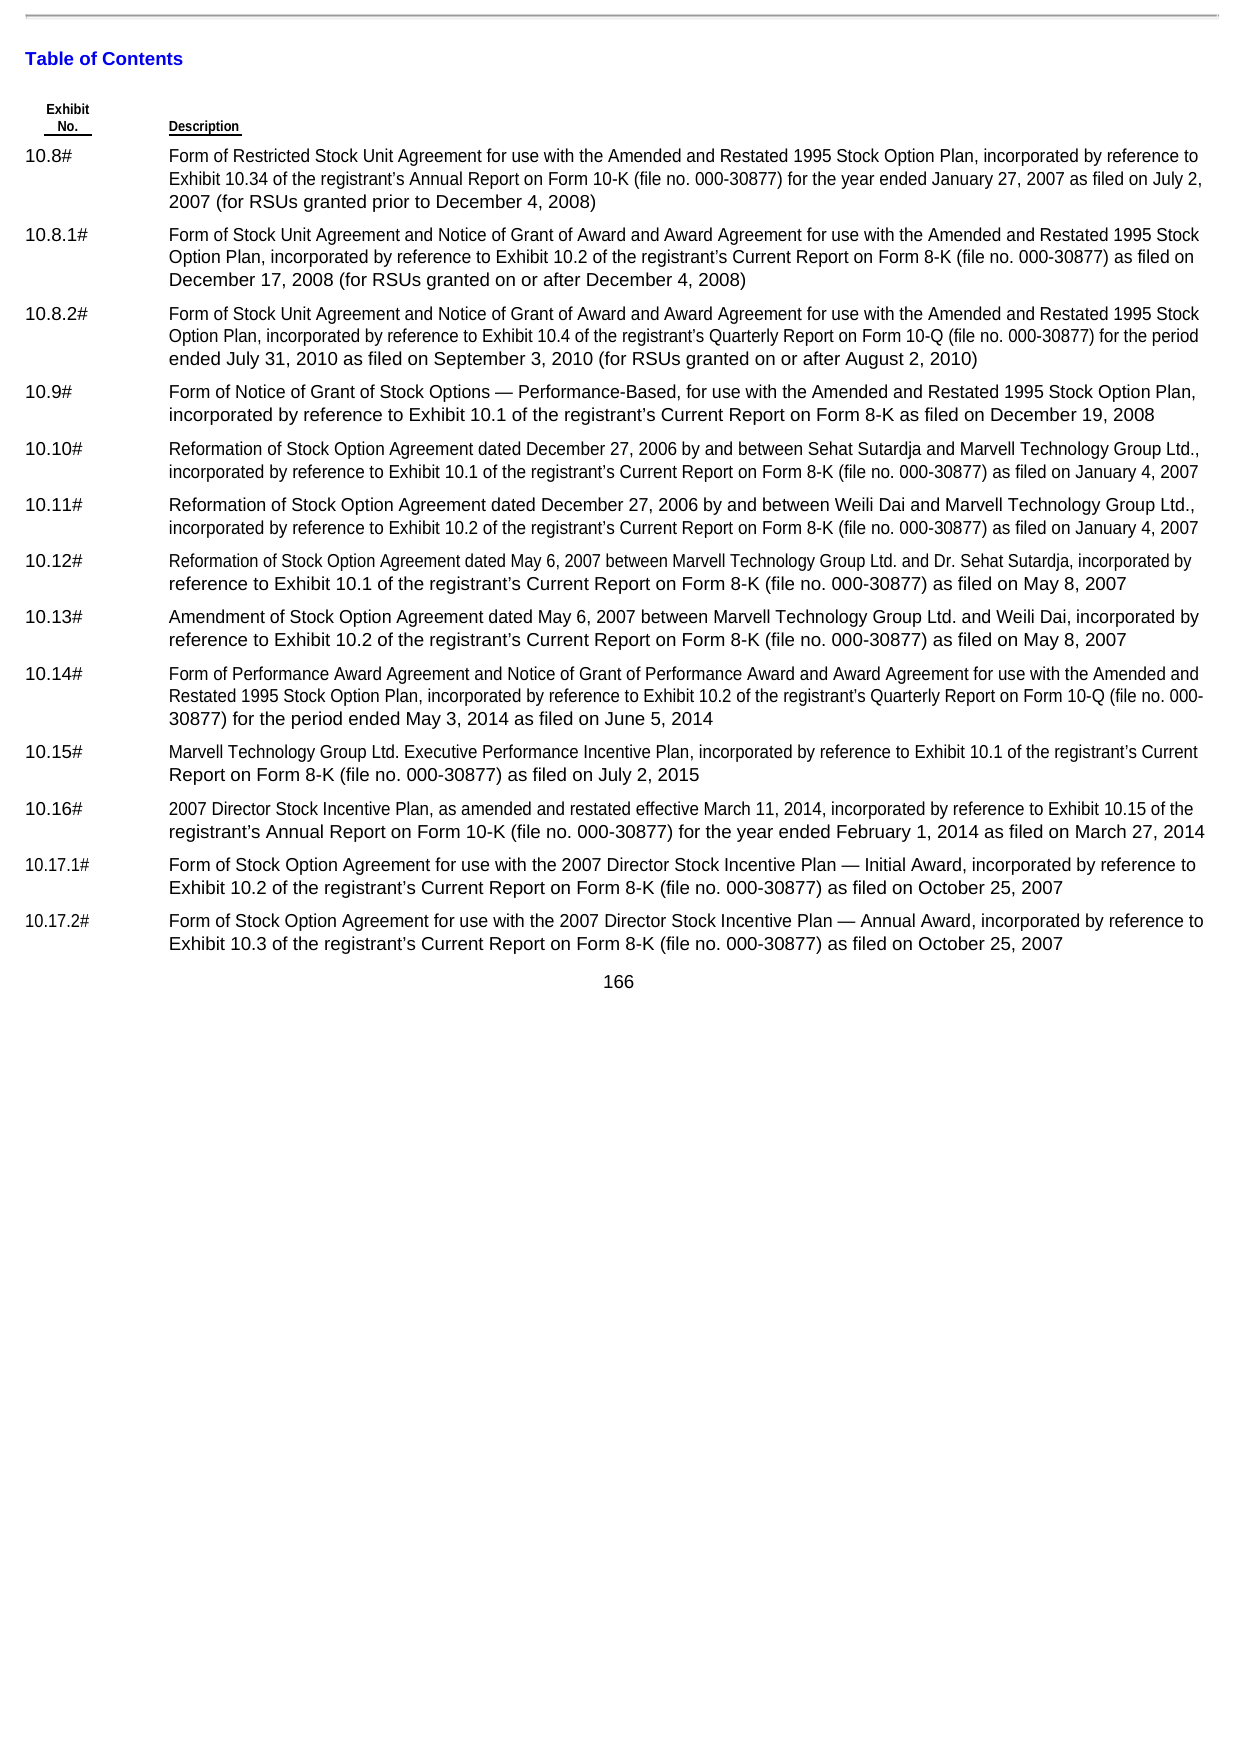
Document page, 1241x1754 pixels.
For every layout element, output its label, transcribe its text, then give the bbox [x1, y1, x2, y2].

text Table of Contents [25, 48, 1209, 69]
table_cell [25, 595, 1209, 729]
picture [23, 14, 1220, 21]
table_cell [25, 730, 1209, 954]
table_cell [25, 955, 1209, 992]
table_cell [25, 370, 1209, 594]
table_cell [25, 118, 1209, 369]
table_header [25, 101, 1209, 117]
